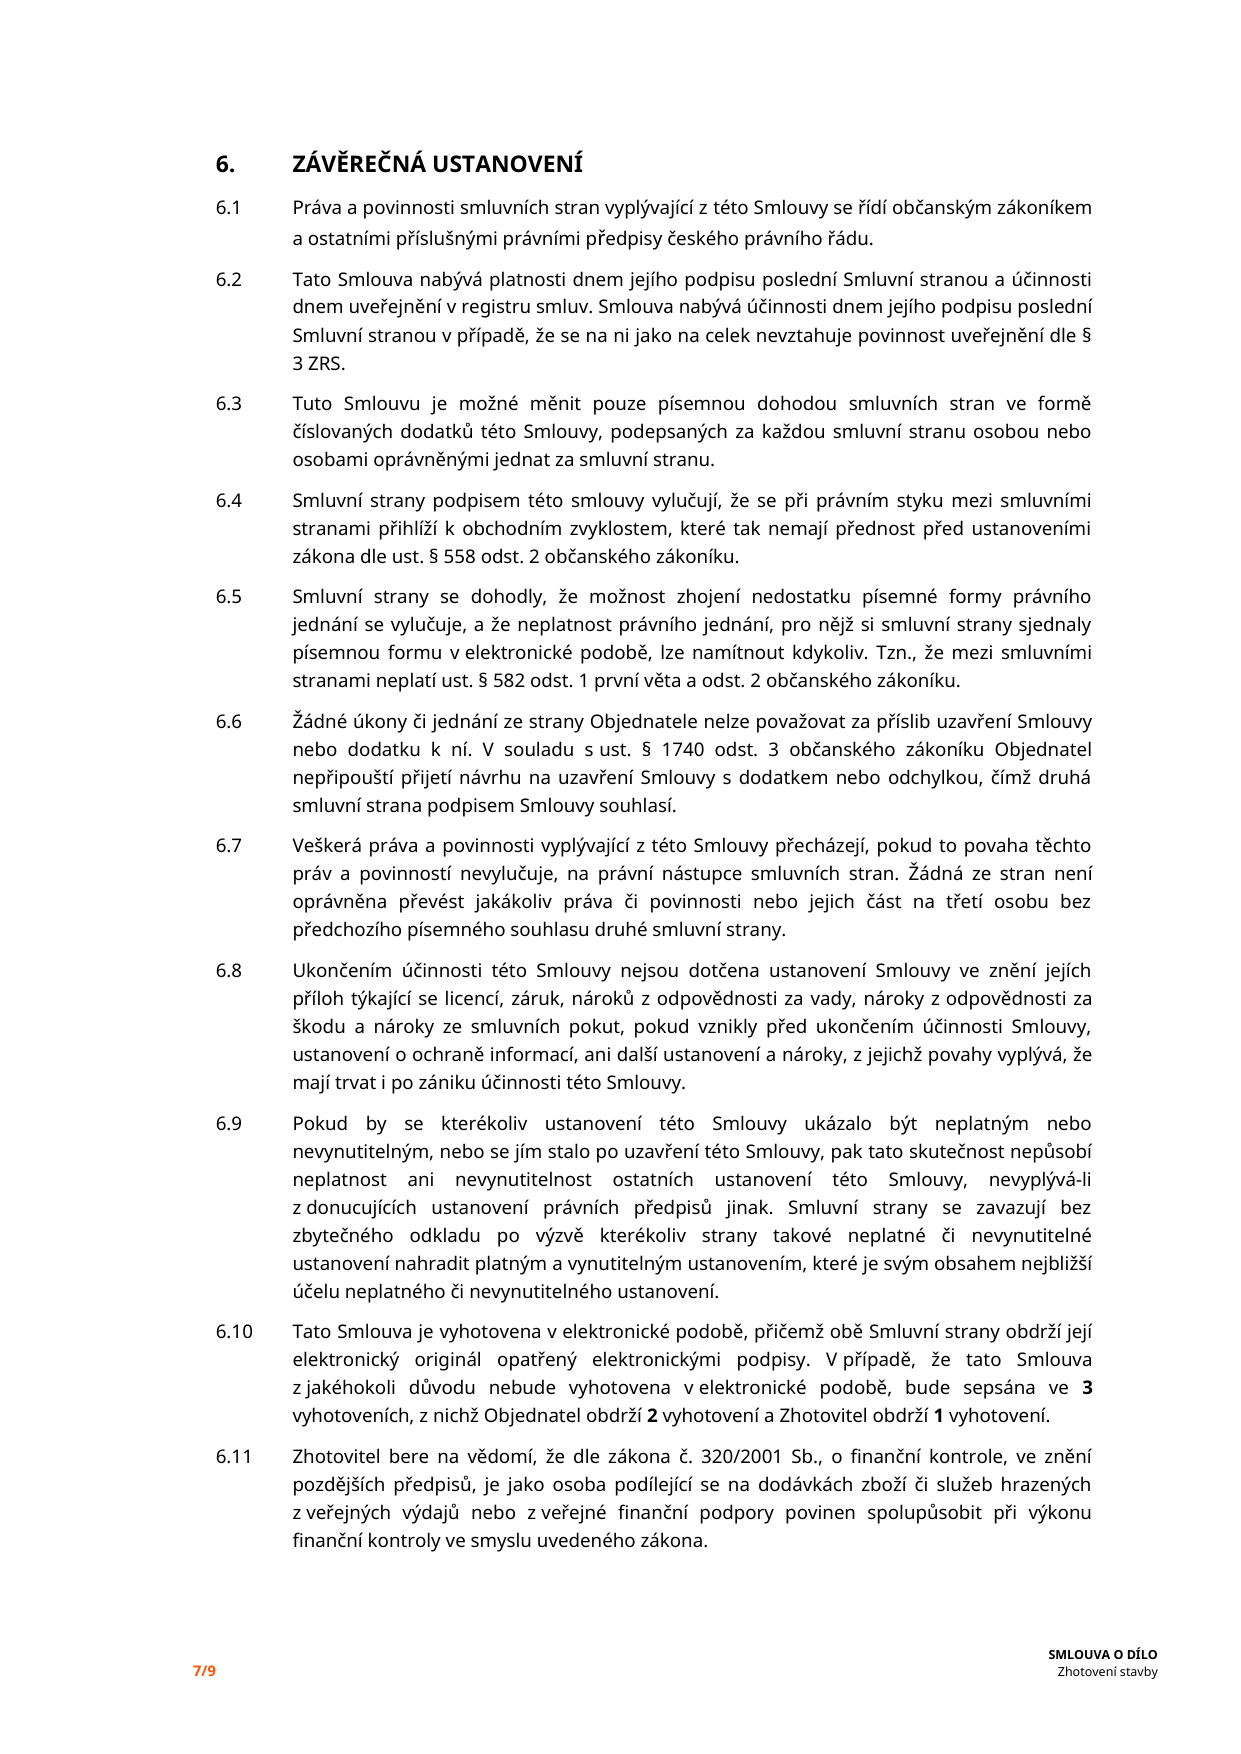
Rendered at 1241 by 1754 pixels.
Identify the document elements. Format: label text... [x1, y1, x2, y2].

text Tato Smlouva nabývá platnosti dnem jejího podpisu poslední Smluvní stranou a účinnosti dnem uveřejnění v registru smluv. Smlouva nabývá účinnosti dnem jejího podpisu poslední Smluvní stranou v případě, že se na ni jako na celek nevztahuje povinnost uveřejnění dle § 3 ZRS. [216, 266, 1093, 375]
text Žádné úkony či jednání ze strany Objednatele nelze považovat za příslib uzavření Smlouvy nebo dodatku k ní. V souladu s ust. § 1740 odst. 3 občanského zákoníku Objednatel nepřipouští přijetí návrhu na uzavření Smlouvy s dodatkem nebo odchylkou, čímž druhá smluvní strana podpisem Smlouvy souhlasí. [216, 708, 1093, 818]
text Tato Smlouva je vyhotovena v elektronické podobě, přičemž obě Smluvní strany obdrží její elektronický originál opatřený elektronickými podpisy. V případě, že tato Smlouva z jakéhokoli důvodu nebude vyhotovena v elektronické podobě, bude sepsána ve 3 vyhotoveních, z nichž Objednatel obdrží 2 vyhotovení a Zhotovitel obdrží 1 vyhotovení. [216, 1318, 1093, 1428]
text Zhotovitel bere na vědomí, že dle zákona č. 320/2001 Sb., o finanční kontrole, ve znění pozdějších předpisů, je jako osoba podílející se na dodávkách zboží či služeb hrazených z veřejných výdajů nebo z veřejné finanční podpory povinen spolupůsobit při výkonu finanční kontroly ve smyslu uvedeného zákona. [216, 1443, 1093, 1553]
text Veškerá práva a povinnosti vyplývající z této Smlouvy přecházejí, pokud to povaha těchto práv a povinností nevylučuje, na právní nástupce smluvních stran. Žádná ze stran není oprávněna převést jakákoliv práva či povinnosti nebo jejich část na třetí osobu bez předchozího písemného souhlasu druhé smluvní strany. [216, 833, 1093, 942]
text ZÁVĚREČNÁ USTANOVENÍ [216, 147, 1093, 179]
text Tuto Smlouvu je možné měnit pouze písemnou dohodou smluvních stran ve formě číslovaných dodatků této Smlouvy, podepsaných za každou smluvní stranu osobou nebo osobami oprávněnými jednat za smluvní stranu. [216, 390, 1093, 472]
text Pokud by se kterékoliv ustanovení této Smlouvy ukázalo být neplatným nebo nevynutitelným, nebo se jím stalo po uzavření této Smlouvy, pak tato skutečnost nepůsobí neplatnost ani nevynutitelnost ostatních ustanovení této Smlouvy, nevyplývá-li z donucujících ustanovení právních předpisů jinak. Smluvní strany se zavazují bez zbytečného odkladu po výzvě kterékoliv strany takové neplatné či nevynutitelné ustanovení nahradit platným a vynutitelným ustanovením, které je svým obsahem nejbližší účelu neplatného či nevynutitelného ustanovení. [216, 1110, 1093, 1303]
text Smluvní strany se dohodly, že možnost zhojení nedostatku písemné formy právního jednání se vylučuje, a že neplatnost právního jednání, pro nějž si smluvní strany sjednaly písemnou formu v elektronické podobě, lze namítnout kdykoliv. Tzn., že mezi smluvními stranami neplatí ust. § 582 odst. 1 první věta a odst. 2 občanského zákoníku. [216, 583, 1093, 693]
text Smluvní strany podpisem této smlouvy vylučují, že se při právním styku mezi smluvními stranami přihlíží k obchodním zvyklostem, které tak nemají přednost před ustanoveními zákona dle ust. § 558 odst. 2 občanského zákoníku. [216, 487, 1093, 568]
text Ukončením účinnosti této Smlouvy nejsou dotčena ustanovení Smlouvy ve znění jejích příloh týkající se licencí, záruk, nároků z odpovědnosti za vady, nároky z odpovědnosti za škodu a nároky ze smluvních pokut, pokud vznikly před ukončením účinnosti Smlouvy, ustanovení o ochraně informací, ani další ustanovení a nároky, z jejichž povahy vyplývá, že mají trvat i po zániku účinnosti této Smlouvy. [216, 957, 1093, 1095]
text Práva a povinnosti smluvních stran vyplývající z této Smlouvy se řídí občanským zákoníkem a ostatními příslušnými právními předpisy českého právního řádu. [216, 194, 1093, 251]
